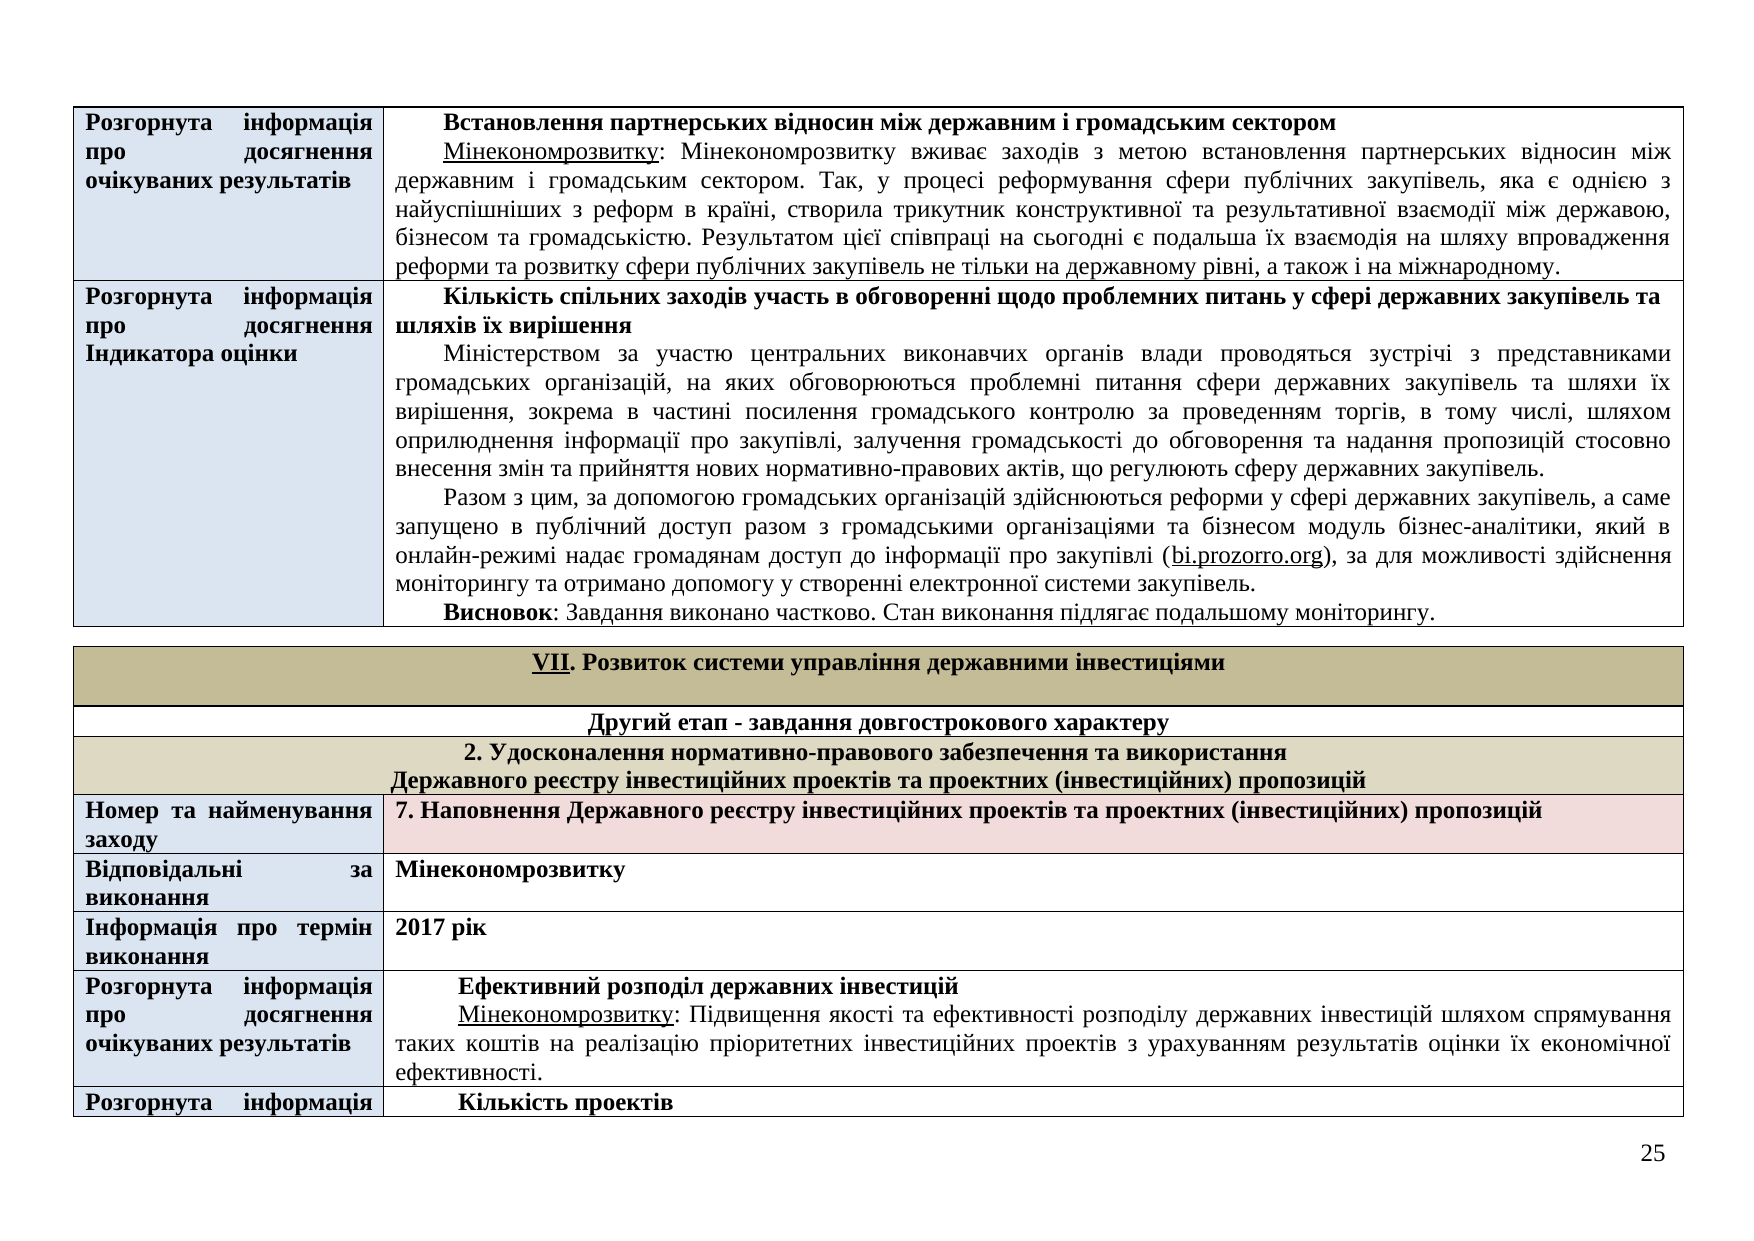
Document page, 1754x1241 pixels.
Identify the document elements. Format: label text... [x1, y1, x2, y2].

table_cell Ефективний розподіл державних інвестицій Мінекономрозвитку: Підвищення якості та ефективності розподілу державних інвестицій шляхом спрямування таких коштів на реалізацію пріоритетних інвестиційних проектів з урахуванням результатів оцінки їх економічної ефективності. [384, 971, 1683, 1086]
table_cell Розгорнута інформація про досягнення очікуваних результатів [74, 971, 383, 1086]
table_cell 2. Удосконалення нормативно-правового забезпечення та використання Державного реєстру інвестиційних проектів та проектних (інвестиційних) пропозицій [74, 737, 1683, 794]
table_header VII. Розвиток системи управління державними інвестиціями [74, 647, 1683, 705]
table_cell Відповідальні за виконання [74, 854, 383, 911]
table_cell Розгорнута інформація про досягнення очікуваних результатів [74, 108, 383, 280]
table_cell Кількість спільних заходів участь в обговоренні щодо проблемних питань у сфері державних закупівель та шляхів їх вирішення Міністерством за участю центральних виконавчих органів влади проводяться зустрічі з представниками громадських організацій, на яких обговорюються проблемні питання сфери державних закупівель та шляхи їх вирішення, зокрема в частині посилення громадського контролю за проведенням торгів, в тому числі, шляхом оприлюднення інформації про закупівлі, залучення громадськості до обговорення та надання пропозицій стосовно внесення змін та прийняття нових нормативно-правових актів, що регулюють сферу державних закупівель. Разом з цим, за допомогою громадських організацій здійснюються реформи у сфері державних закупівель, а саме запущено в публічний доступ разом з громадськими організаціями та бізнесом модуль бізнес-аналітики, який в онлайн-режимі надає громадянам доступ до інформації про закупівлі (bi.prozorro.org), за для можливості здійснення моніторингу та отримано допомогу у створенні електронної системи закупівель. Висновок: Завдання виконано частково. Стан виконання підлягає подальшому моніторингу. [384, 281, 1683, 626]
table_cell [74, 1087, 383, 1116]
table_cell Інформація про термін виконання [74, 912, 383, 970]
table_cell 2017 рік [384, 912, 1683, 970]
table_cell Встановлення партнерських відносин між державним і громадським сектором Мінекономрозвитку: Мінекономрозвитку вживає заходів з метою встановлення партнерських відносин між державним і громадським сектором. Так, у процесі реформування сфери публічних закупівель, яка є однією з найуспішніших з реформ в країні, створила трикутник конструктивної та результативної взаємодії між державою, бізнесом та громадськістю. Результатом цієї співпраці на сьогодні є подальша їх взаємодія на шляху впровадження реформи та розвитку сфери публічних закупівель не тільки на державному рівні, а також і на міжнародному. [384, 108, 1683, 280]
table_cell Розгорнута інформація про досягнення Індикатора оцінки [74, 281, 383, 626]
table_cell 7. Наповнення Державного реєстру інвестиційних проектів та проектних (інвестиційних) пропозицій [384, 795, 1683, 853]
table_cell Мінекономрозвитку [384, 854, 1683, 911]
table_header Другий етап - завдання довгострокового характеру [74, 707, 1683, 736]
table_cell Номер та найменування заходу [74, 795, 383, 853]
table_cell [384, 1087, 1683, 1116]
